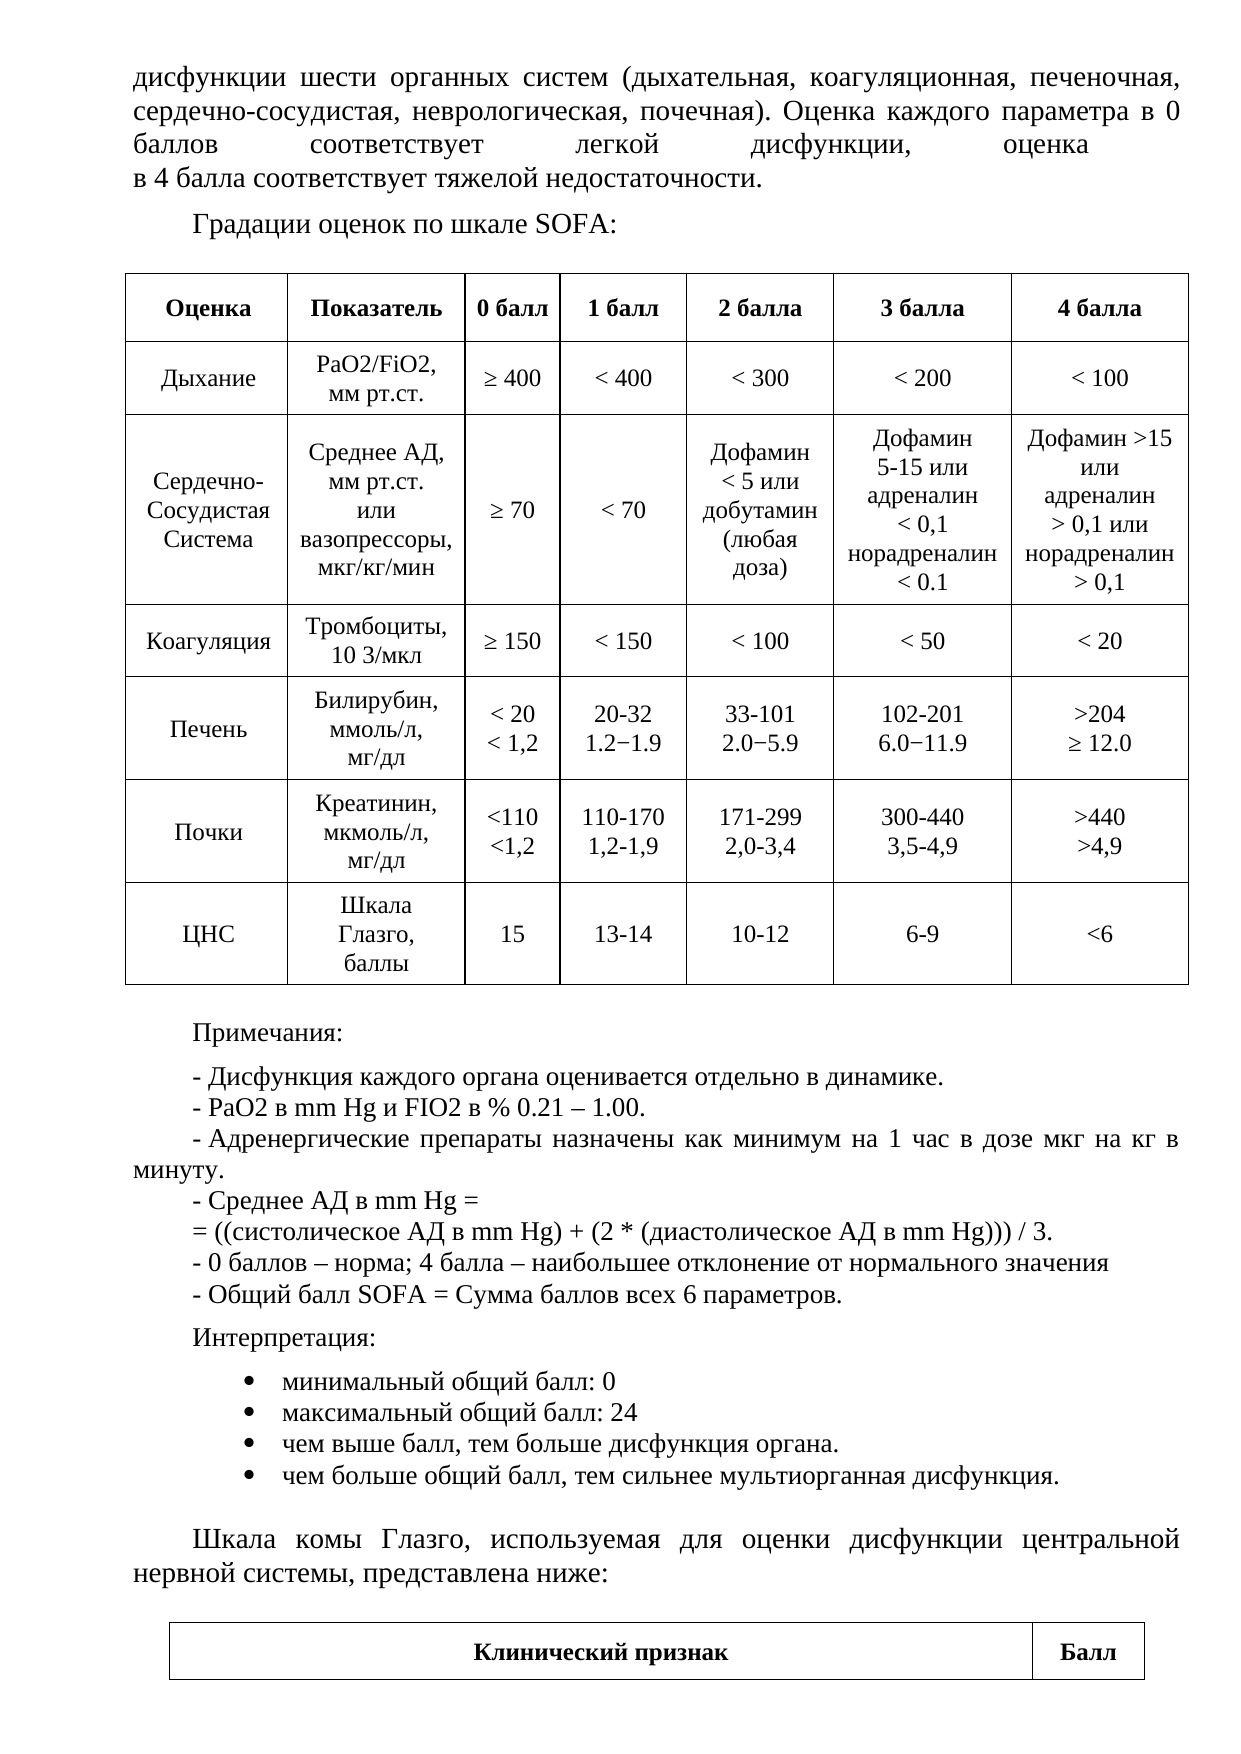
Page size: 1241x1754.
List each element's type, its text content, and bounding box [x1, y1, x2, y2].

table_cell 171-299 2,0-3,4 [687, 780, 833, 882]
table_cell Тромбоциты, 10 3/мкл [288, 605, 464, 676]
table_cell 300-440 3,5-4,9 [834, 780, 1011, 882]
table_cell < 70 [561, 415, 686, 603]
table_cell >440 >4,9 [1012, 780, 1188, 882]
table_cell < 150 [561, 605, 686, 676]
table_cell Дофамин 5-15 или адреналин < 0,1 норадреналин < 0.1 [834, 415, 1011, 603]
table_cell 10-12 [687, 883, 833, 984]
table_cell Билирубин, ммоль/л, мг/дл [288, 677, 464, 779]
list чем больше общий балл, тем сильнее мультиорганная дисфункция. [244, 1459, 1181, 1490]
table_cell <110 <1,2 [466, 780, 559, 882]
text - Адренергические препараты назначены как минимум на 1 час в дозе мкг на кг в минуту. [133, 1122, 1181, 1184]
table_cell 33-101 2.0−5.9 [687, 677, 833, 779]
table_cell 20-32 1.2−1.9 [561, 677, 686, 779]
table_cell < 100 [687, 605, 833, 676]
table_cell >204 ≥ 12.0 [1012, 677, 1188, 779]
text - Дисфункция каждого органа оценивается отдельно в динамике. [133, 1060, 1181, 1091]
text Градации оценок по шкале SOFA: [133, 206, 1181, 239]
table_cell < 20 [1012, 605, 1188, 676]
text = ((систолическое АД в mm Hg) + (2 * (диастолическое АД в mm Hg))) / 3. [133, 1215, 1181, 1247]
text - Общий балл SOFA = Сумма баллов всех 6 параметров. [133, 1278, 1181, 1309]
list чем выше балл, тем больше дисфункция органа. [244, 1427, 1181, 1459]
table_cell 6-9 [834, 883, 1011, 984]
table_cell PaO2/FiO2, мм рт.ст. [288, 342, 464, 414]
table_cell Печень [126, 677, 287, 779]
table_cell Почки [126, 780, 287, 882]
table_cell < 400 [561, 342, 686, 414]
table_cell <6 [1012, 883, 1188, 984]
table_cell < 20 < 1,2 [466, 677, 559, 779]
table_cell Дофамин >15 или адреналин > 0,1 или норадреналин > 0,1 [1012, 415, 1188, 603]
table_cell 15 [466, 883, 559, 984]
list минимальный общий балл: 0 [244, 1365, 1181, 1396]
table_cell ≥ 400 [466, 342, 559, 414]
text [133, 59, 1181, 193]
text Шкала комы Глазго, используемая для оценки дисфункции центральной нервной системы, представлена ниже: [133, 1521, 1181, 1588]
table_cell ≥ 150 [466, 605, 559, 676]
table_cell ЦНС [126, 883, 287, 984]
table_header 2 балла [687, 274, 833, 341]
table_cell < 50 [834, 605, 1011, 676]
table_cell Сердечно- Сосудистая Система [126, 415, 287, 603]
table_cell 102-201 6.0−11.9 [834, 677, 1011, 779]
table_cell Среднее АД, мм рт.ст. или вазопрессоры, мкг/кг/мин [288, 415, 464, 603]
table_header 4 балла [1012, 274, 1188, 341]
list максимальный общий балл: 24 [244, 1396, 1181, 1427]
text Примечания: [133, 1016, 1181, 1047]
table_cell Креатинин, мкмоль/л, мг/дл [288, 780, 464, 882]
table_header 0 балл [466, 274, 559, 341]
text - PaO2 в mm Hg и FIO2 в % 0.21 – 1.00. [133, 1091, 1181, 1122]
text Интерпретация: [133, 1321, 1181, 1352]
table_cell < 200 [834, 342, 1011, 414]
table_cell Дофамин < 5 или добутамин (любая доза) [687, 415, 833, 603]
table_cell 110-170 1,2-1,9 [561, 780, 686, 882]
table_cell Шкала Глазго, баллы [288, 883, 464, 984]
table_cell ≥ 70 [466, 415, 559, 603]
text - 0 баллов – норма; 4 балла – наибольшее отклонение от нормального значения [133, 1247, 1181, 1278]
table_header 3 балла [834, 274, 1011, 341]
table_cell Дыхание [126, 342, 287, 414]
table_cell 13-14 [561, 883, 686, 984]
table_cell < 300 [687, 342, 833, 414]
table_header Показатель [288, 274, 464, 341]
table_cell < 100 [1012, 342, 1188, 414]
table_header Балл [1033, 1623, 1144, 1679]
text - Среднее АД в mm Hg = [133, 1184, 1181, 1215]
table_header Клинический признак [170, 1623, 1032, 1679]
table_header 1 балл [561, 274, 686, 341]
table_header Оценка [126, 274, 287, 341]
table_cell Коагуляция [126, 605, 287, 676]
